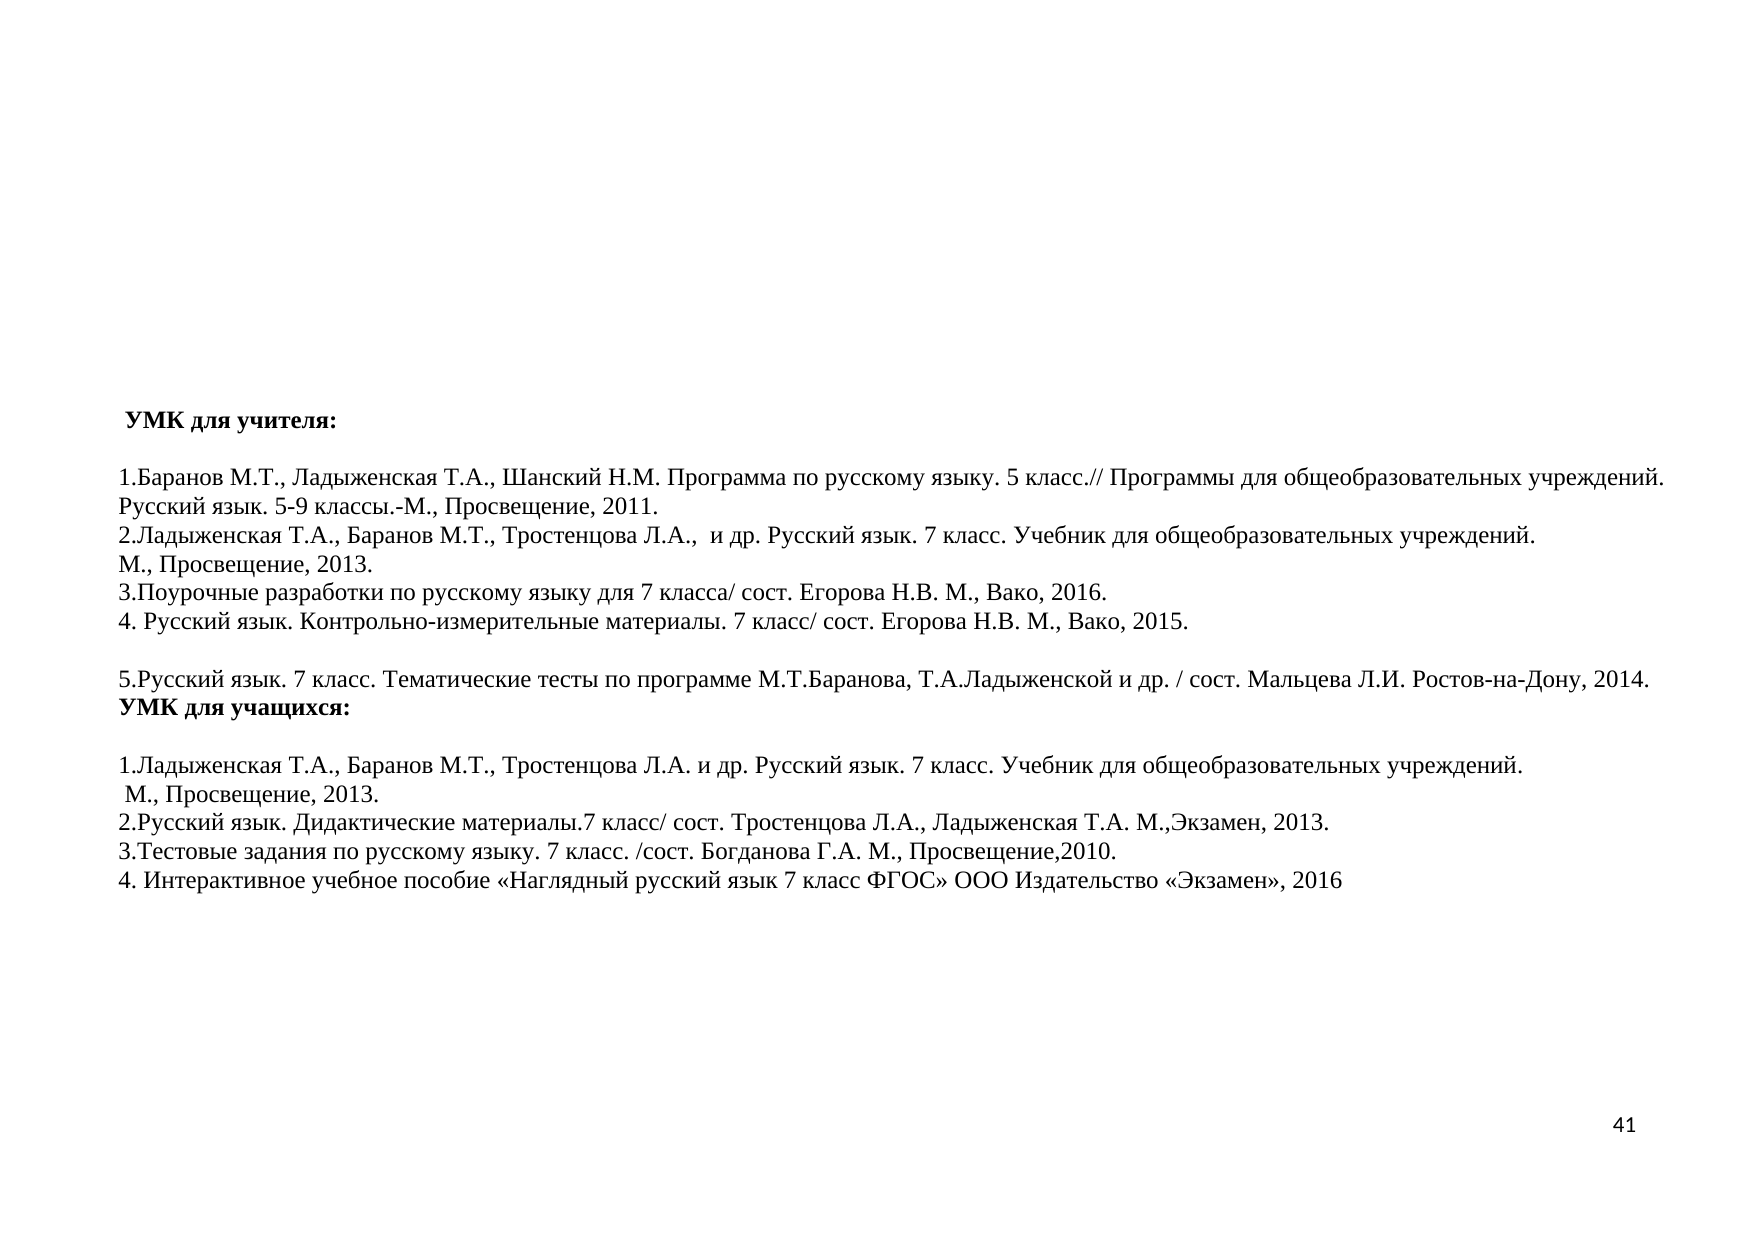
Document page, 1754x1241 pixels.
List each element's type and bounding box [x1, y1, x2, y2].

table_cell [107, 89, 1733, 1095]
